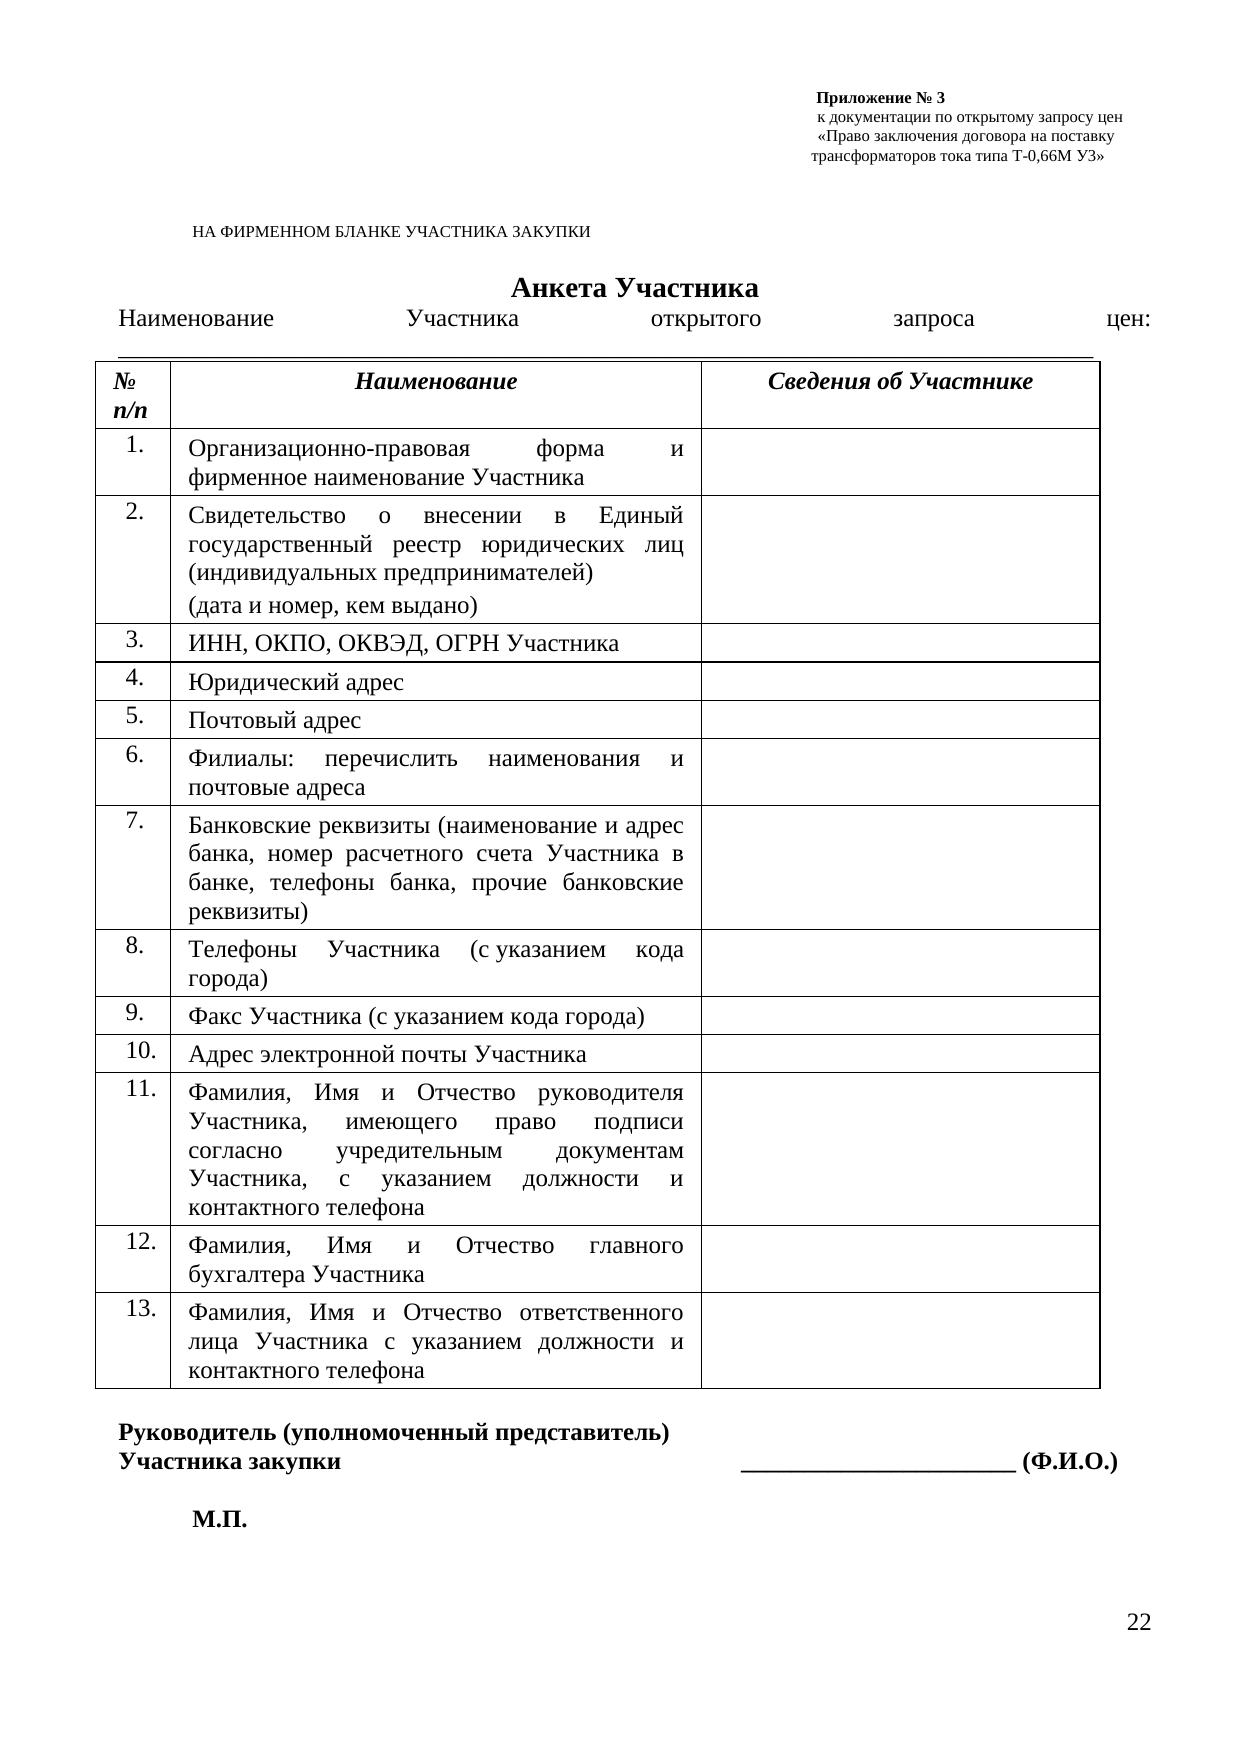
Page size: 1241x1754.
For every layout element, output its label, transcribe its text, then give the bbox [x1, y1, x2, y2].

table_cell Телефоны Участника (с указанием кода города) [171, 930, 701, 996]
table_cell [96, 1073, 170, 1225]
table_cell Свидетельство о внесении в Единый государственный реестр юридических лиц (индивидуальных предпринимателей) (дата и номер, кем выдано) [171, 496, 701, 623]
table_cell [96, 624, 170, 661]
table_cell [96, 663, 170, 699]
text Руководитель (уполномоченный представитель) [118, 1417, 1152, 1446]
table_cell [702, 1293, 1099, 1388]
table_cell [96, 739, 170, 804]
table_cell [702, 496, 1099, 623]
table_cell [96, 496, 170, 623]
text М.П. [118, 1504, 1152, 1532]
table_cell [702, 701, 1099, 738]
table_cell [702, 429, 1099, 495]
table_cell [96, 1035, 170, 1072]
text Анкета Участника [118, 270, 1152, 303]
table_cell Адрес электронной почты Участника [171, 1035, 701, 1072]
table_cell [702, 739, 1099, 804]
table_cell Юридический адрес [171, 663, 701, 699]
table_cell [702, 624, 1099, 661]
table_cell Фамилия, Имя и Отчество главного бухгалтера Участника [171, 1226, 701, 1292]
table_cell [96, 930, 170, 996]
text «Право заключения договора на поставку [118, 126, 1152, 145]
text Приложение № 3 [118, 88, 1152, 107]
table_cell [702, 930, 1099, 996]
table_cell [702, 997, 1099, 1034]
table_header Наименование [171, 362, 701, 428]
text Наименование Участника открытого запроса цен: ______________________________________________________________________________ [118, 303, 1152, 361]
text Участника закупки ______________________ (Ф.И.О.) [118, 1446, 1152, 1475]
table_cell Почтовый адрес [171, 701, 701, 738]
table_cell Факс Участника (с указанием кода города) [171, 997, 701, 1034]
text к документации по открытому запросу цен [118, 107, 1152, 126]
table_cell [96, 429, 170, 495]
table_cell [702, 1035, 1099, 1072]
table_cell [96, 701, 170, 738]
table_cell [702, 1073, 1099, 1225]
text НА ФИРМЕННОМ БЛАНКЕ УЧАСТНИКА ЗАКУПКИ [118, 222, 1152, 241]
table_cell Банковские реквизиты (наименование и адрес банка, номер расчетного счета Участника в банке, телефоны банка, прочие банковские реквизиты) [171, 806, 701, 929]
table_cell [96, 806, 170, 929]
table_cell [702, 1226, 1099, 1292]
text трансформаторов тока типа Т-0,66М У3» [118, 145, 1152, 164]
table_cell Организационно-правовая форма и фирменное наименование Участника [171, 429, 701, 495]
table_cell ИНН, ОКПО, ОКВЭД, ОГРН Участника [171, 624, 701, 661]
table_cell [702, 806, 1099, 929]
table_cell Филиалы: перечислить наименования и почтовые адреса [171, 739, 701, 804]
table_header № п/п [96, 362, 170, 428]
table_cell [702, 663, 1099, 699]
table_cell [96, 1293, 170, 1388]
table_cell Фамилия, Имя и Отчество ответственного лица Участника с указанием должности и контактного телефона [171, 1293, 701, 1388]
table_header Сведения об Участнике [702, 362, 1099, 428]
table_cell [96, 1226, 170, 1292]
table_cell [96, 997, 170, 1034]
table_cell Фамилия, Имя и Отчество руководителя Участника, имеющего право подписи согласно учредительным документам Участника, с указанием должности и контактного телефона [171, 1073, 701, 1225]
